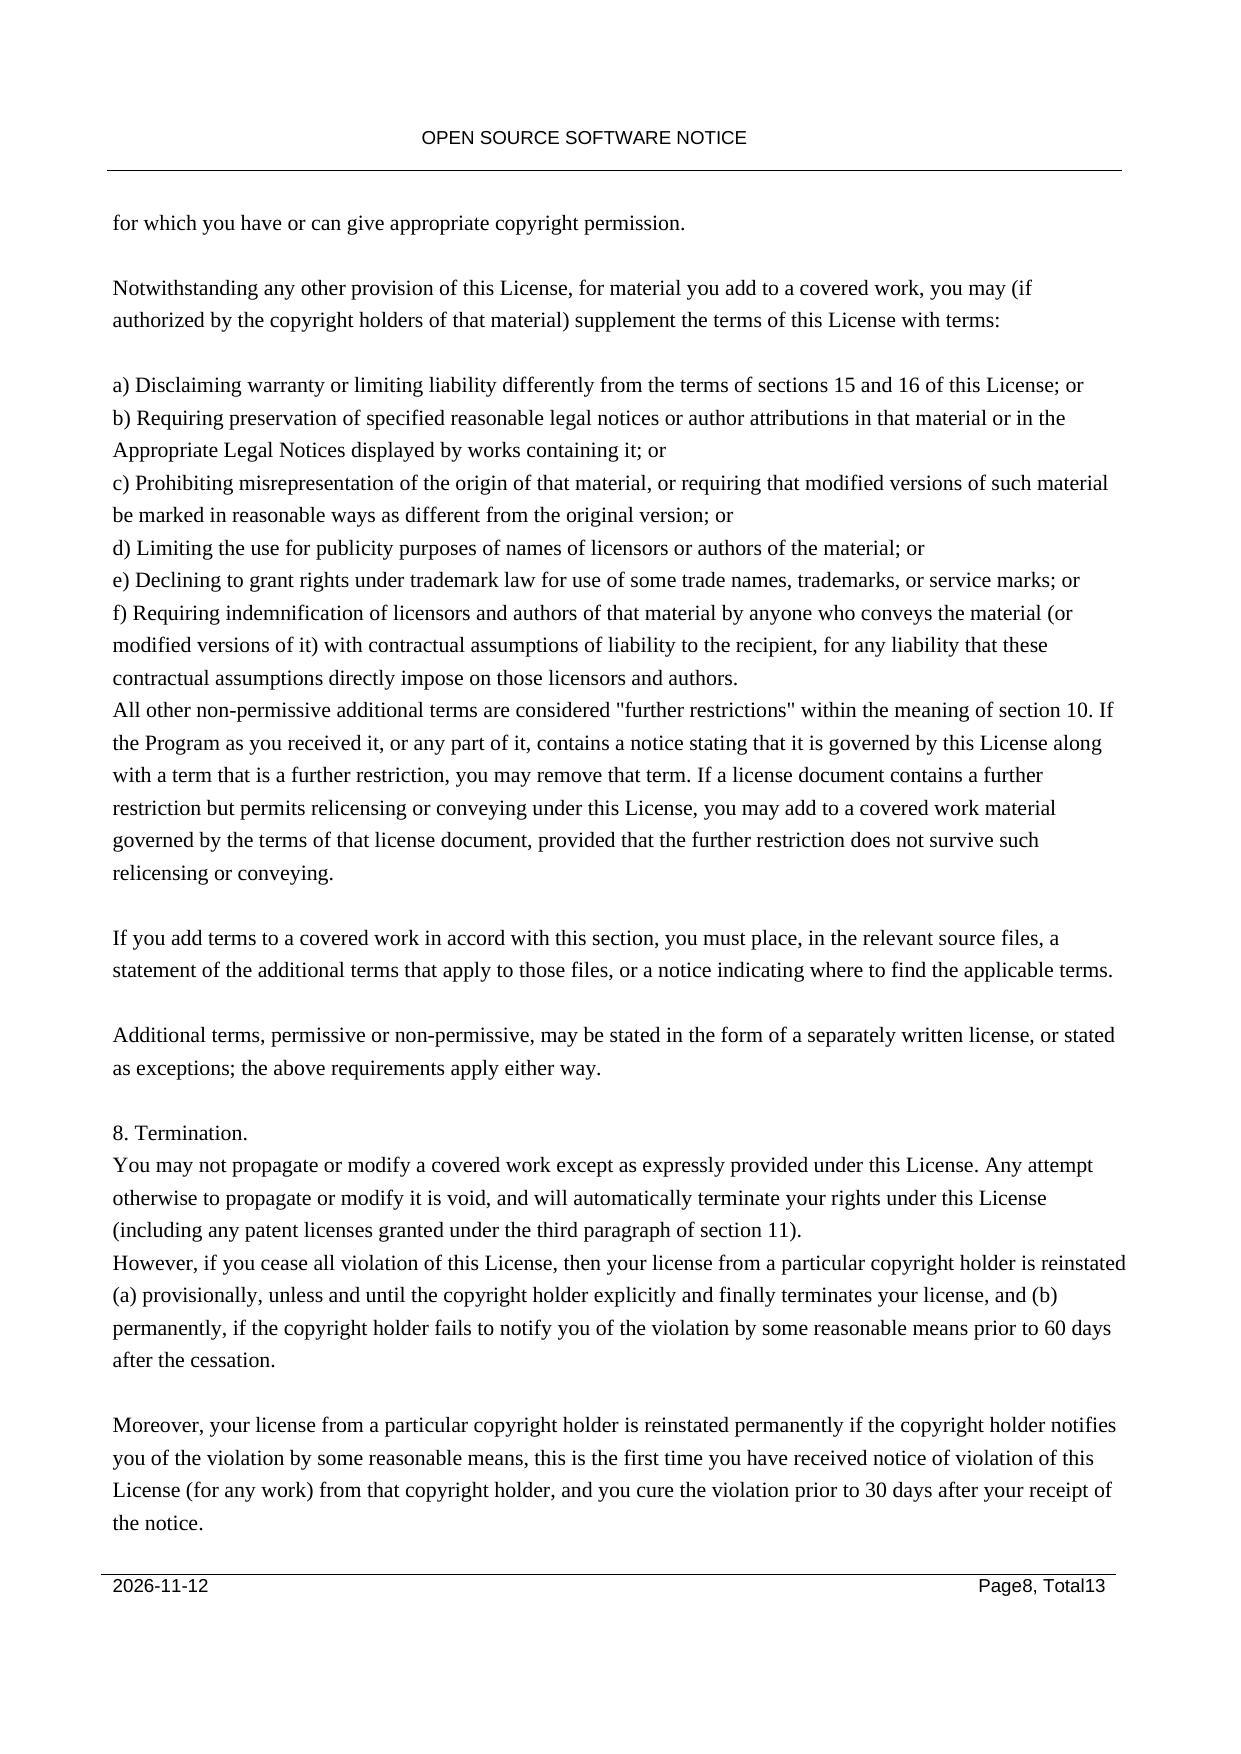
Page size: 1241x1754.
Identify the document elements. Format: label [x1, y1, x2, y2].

text [112, 206, 1128, 1539]
